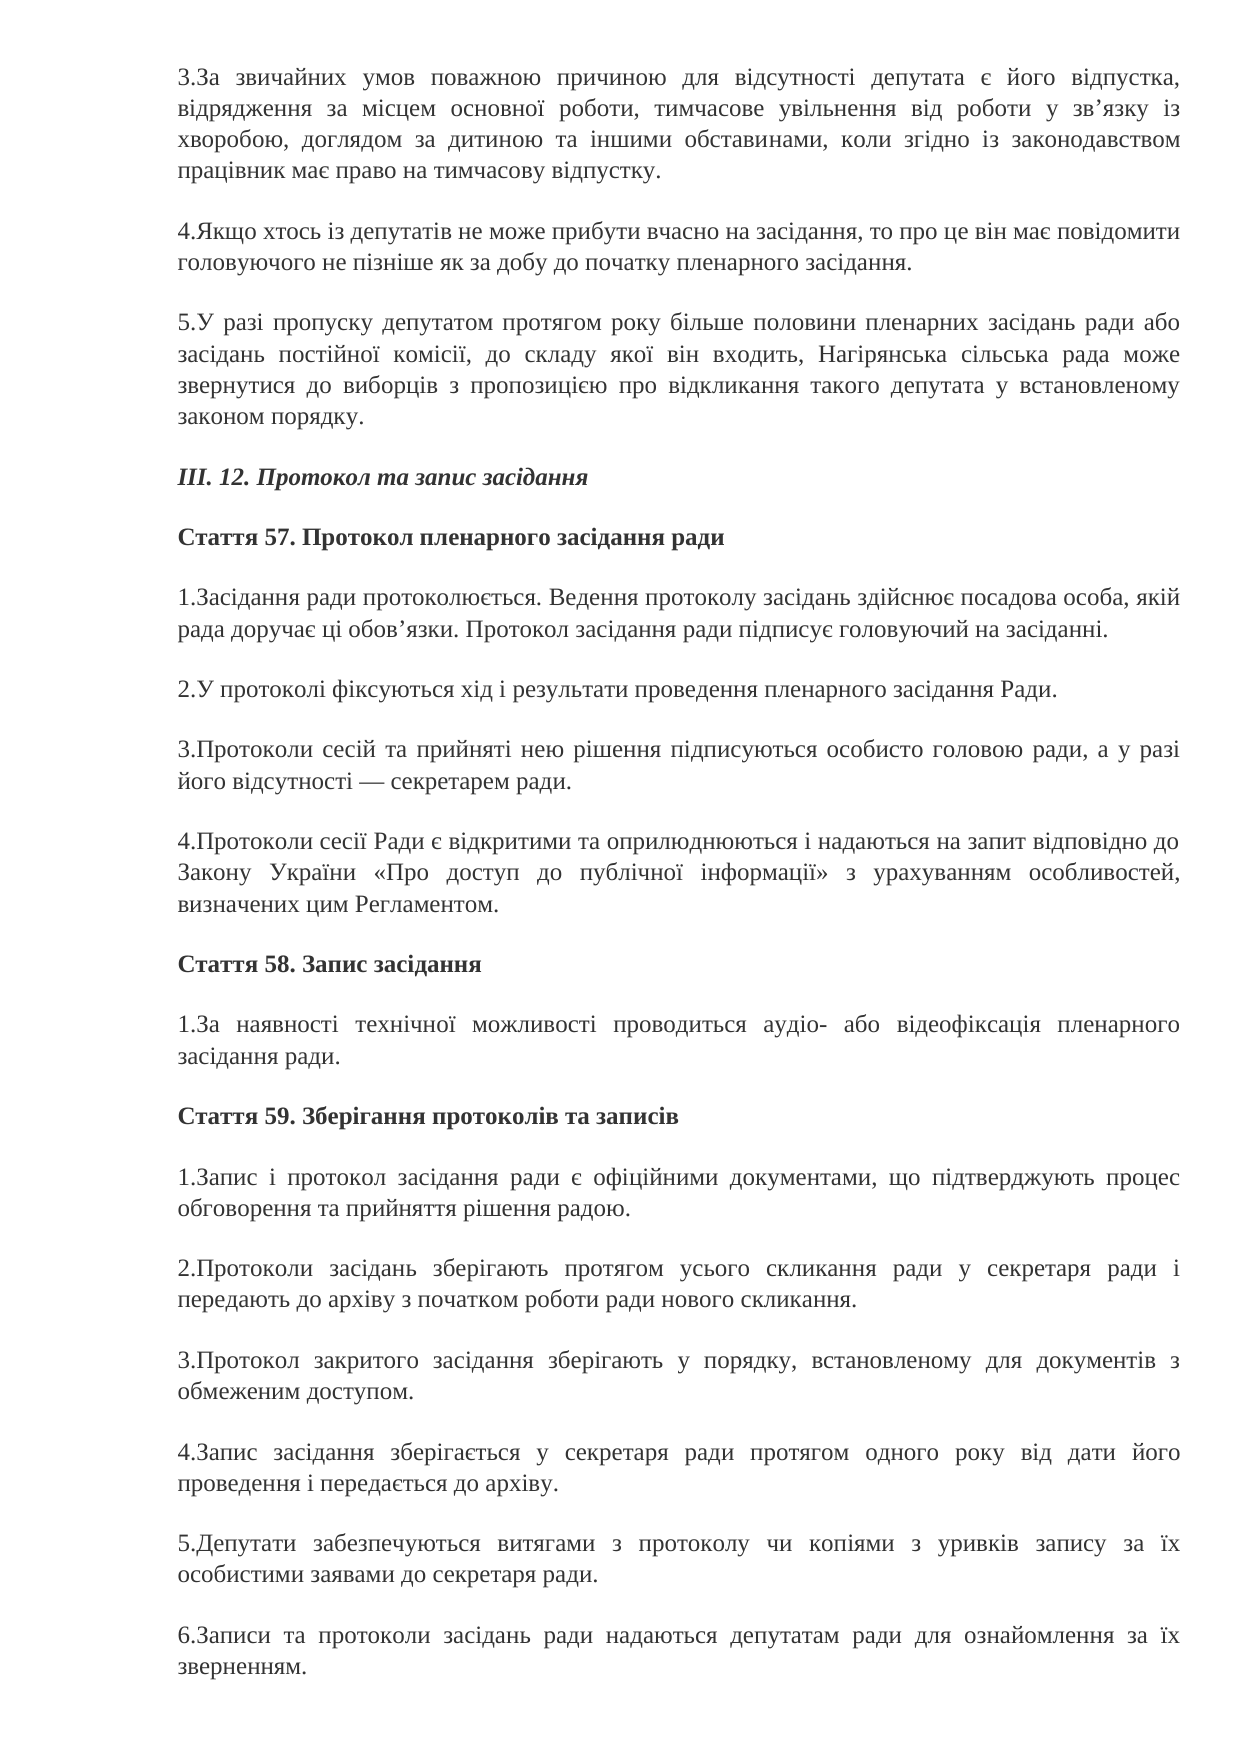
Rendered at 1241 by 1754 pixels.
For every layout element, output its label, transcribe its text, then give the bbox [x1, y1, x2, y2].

text 2.У протоколі фіксуються хід і результати проведення пленарного засідання Ради. [177, 672, 1181, 703]
text Стаття 57. Протокол пленарного засідання ради [177, 519, 1181, 551]
text 5.Депутати забезпечуються витягами з протоколу чи копіями з уривків запису за їх особистими заявами до секретаря ради. [177, 1526, 1181, 1588]
text 3.Протоколи сесій та прийняті нею рішення підписуються особисто головою ради, а у разі його відсутності — секретарем ради. [177, 732, 1181, 794]
text Стаття 58. Запис засідання [177, 947, 1181, 978]
text 5.У разі пропуску депутатом протягом року більше половини пленарних засідань ради або засідань постійної комісії, до складу якої він входить, Нагірянська сільська рада може звернутися до виборців з пропозицією про відкликання такого депутата у встановленому законом порядку. [177, 305, 1181, 430]
text 2.Протоколи засідань зберігають протягом усього скликання ради у секретаря ради і передають до архіву з початком роботи ради нового скликання. [177, 1251, 1181, 1313]
text Стаття 59. Зберігання протоколів та записів [177, 1099, 1181, 1130]
text 3.Протокол закритого засідання зберігають у порядку, встановленому для документів з обмеженим доступом. [177, 1342, 1181, 1405]
text 4.Протоколи сесії Ради є відкритими та оприлюднюються і надаються на запит відповідно до Закону України «Про доступ до публічної інформації» з урахуванням особливостей, визначених цим Регламентом. [177, 824, 1181, 917]
text 6.Записи та протоколи засідань ради надаються депутатам ради для ознайомлення за їх зверненням. [177, 1617, 1181, 1680]
text 4.Запис засідання зберігається у секретаря ради протягом одного року від дати його проведення і передається до архіву. [177, 1434, 1181, 1497]
text 3.За звичайних умов поважною причиною для відсутності депутата є його відпустка, відрядження за місцем основної роботи, тимчасове увільнення від роботи у зв’язку із хворобою, доглядом за дитиною та іншими обставинами, коли згідно із законодавством працівник має право на тимчасову відпустку. [177, 59, 1181, 184]
text 1.Засідання ради протоколюється. Ведення протоколу засідань здійснює посадова особа, якій рада доручає ці обов’язки. Протокол засідання ради підписує головуючий на засіданні. [177, 580, 1181, 642]
text ІІІ. 12. Протокол та запис засідання [177, 459, 1181, 490]
text 1.За наявності технічної можливості проводиться аудіо- або відеофіксація пленарного засідання ради. [177, 1007, 1181, 1069]
text 1.Запис і протокол засідання ради є офіційними документами, що підтверджують процес обговорення та прийняття рішення радою. [177, 1159, 1181, 1222]
text 4.Якщо хтось із депутатів не може прибути вчасно на засідання, то про це він має повідомити головуючого не пізніше як за добу до початку пленарного засідання. [177, 213, 1181, 276]
